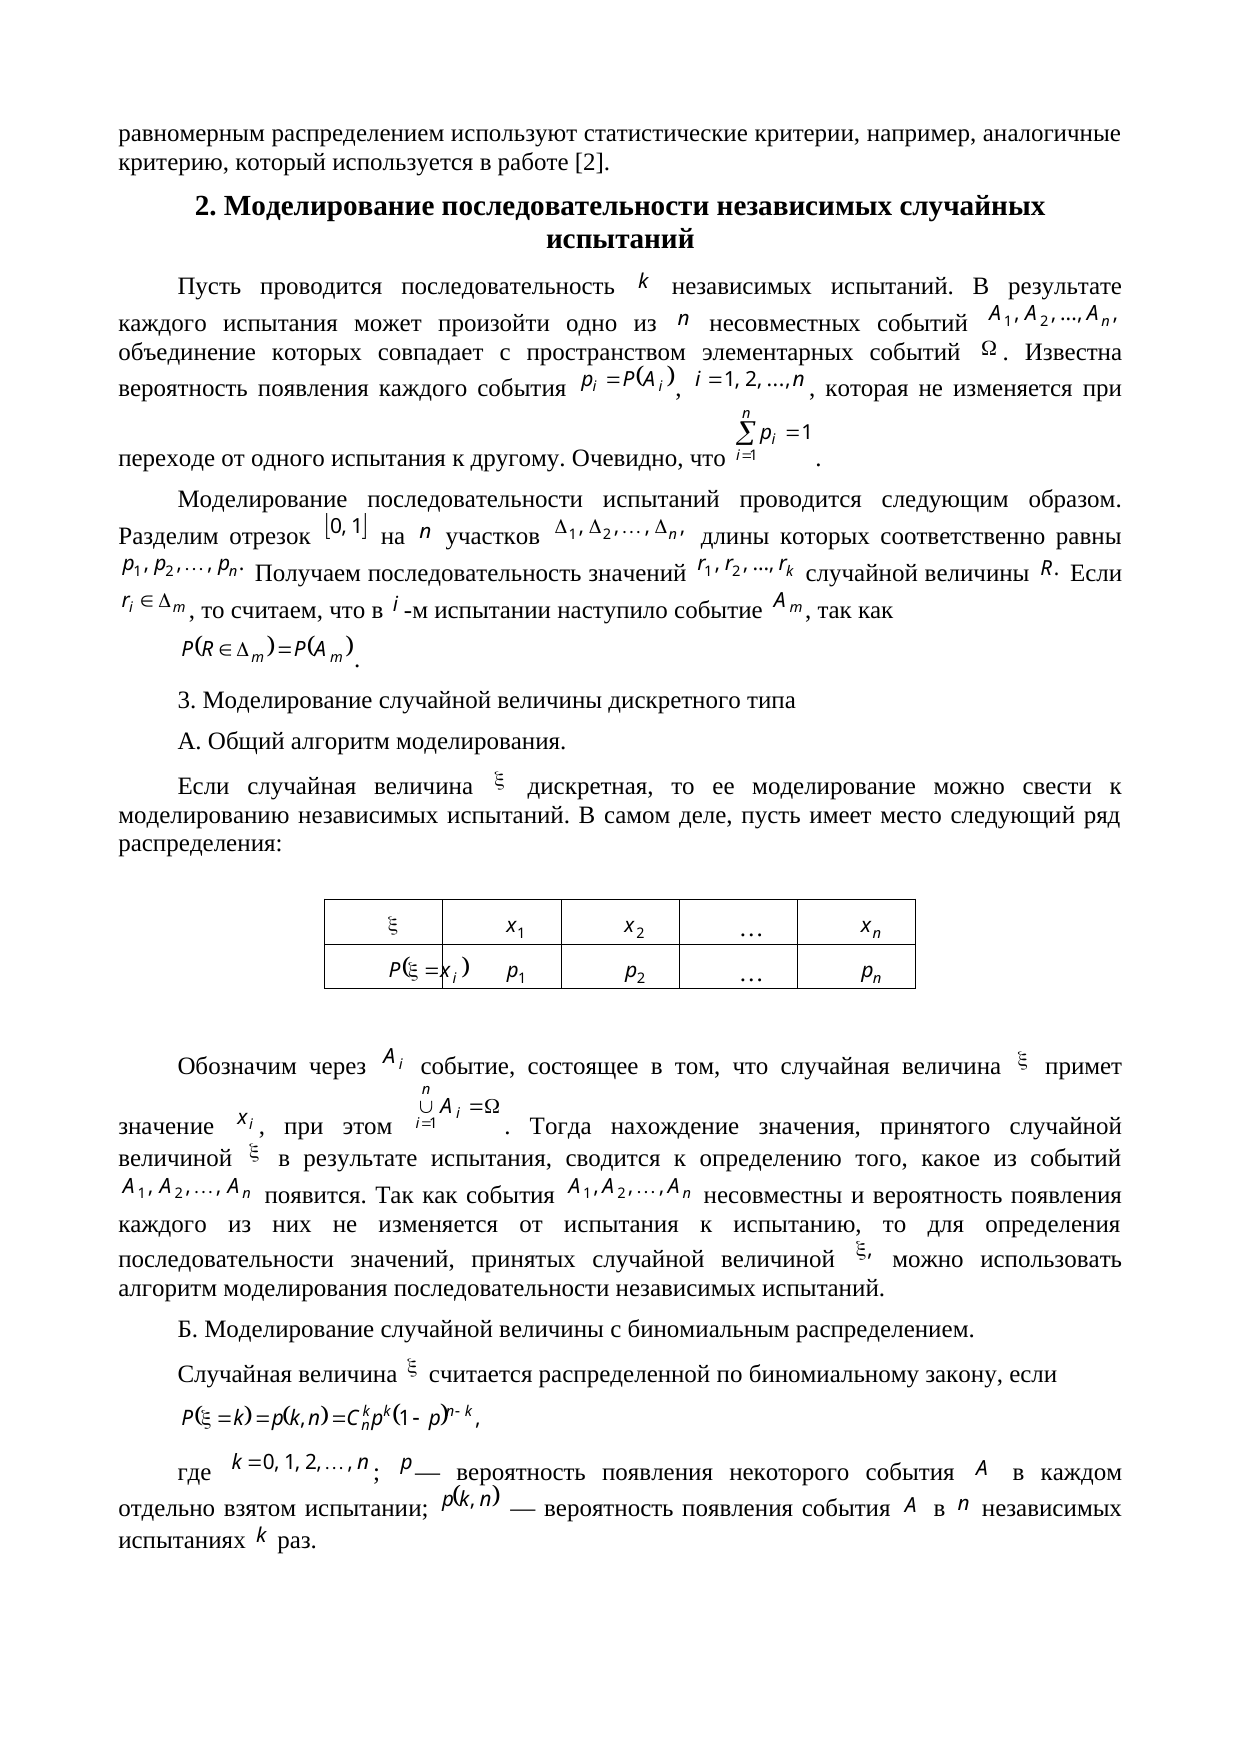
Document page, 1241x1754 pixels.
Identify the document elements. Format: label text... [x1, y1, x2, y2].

table_header [325, 900, 442, 943]
text . [118, 636, 1122, 673]
table_header … [680, 900, 797, 943]
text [118, 118, 1122, 176]
table_cell [325, 945, 442, 988]
text Обозначим через событие, состоящее в том, что случайная величина примет значение , при этом . Тогда нахождение значения, принятого случайной величиной в результате испытания, сводится к определению того, какое из событий появится. Так как события несовместны и вероятность появления каждого из них не изменяется от испытания к испытанию, то для определения последовательности значений, принятых случайной величиной можно использовать алгоритм моделирования последовательности независимых испытаний. [118, 1043, 1122, 1302]
text 2. Моделирование последовательности независимых случайных испытаний [118, 188, 1122, 255]
text где ; — вероятность появления некоторого события в каждом отдельно взятом испытании; — вероятность появления события в независимых испытаниях раз. [118, 1448, 1122, 1554]
table_cell [798, 945, 915, 988]
text 3. Моделирование случайной величины дискретного типа [118, 685, 1122, 714]
text Случайная величина считается распределенной по биномиальному закону, если [118, 1355, 1122, 1387]
table_cell [562, 945, 679, 988]
table_header [798, 900, 915, 943]
text Пусть проводится последовательность независимых испытаний. В результате каждого испытания может произойти одно из несовместных событий объединение которых совпадает с пространством элементарных событий . Известна вероятность появления каждого события , , которая не изменяется при переходе от одного испытания к другому. Очевидно, что . [118, 268, 1122, 472]
table_header [443, 900, 561, 943]
text Моделирование последовательности испытаний проводится следующим образом. Разделим отрезок на участков длины которых соответственно равны Получаем последовательность значений случайной величины Если , то считаем, что в -м испытании наступило событие , так как [118, 484, 1122, 623]
text А. Общий алгоритм моделирования. [118, 726, 1122, 755]
text Если случайная величина дискретная, то ее моделирование можно свести к моделированию независимых испытаний. В самом деле, пусть имеет место следующий ряд распределения: [118, 768, 1122, 857]
text Б. Моделирование случайной величины с биномиальным распределением. [118, 1314, 1122, 1343]
table_header [562, 900, 679, 943]
table_cell … [680, 945, 797, 988]
table_cell [443, 945, 561, 988]
